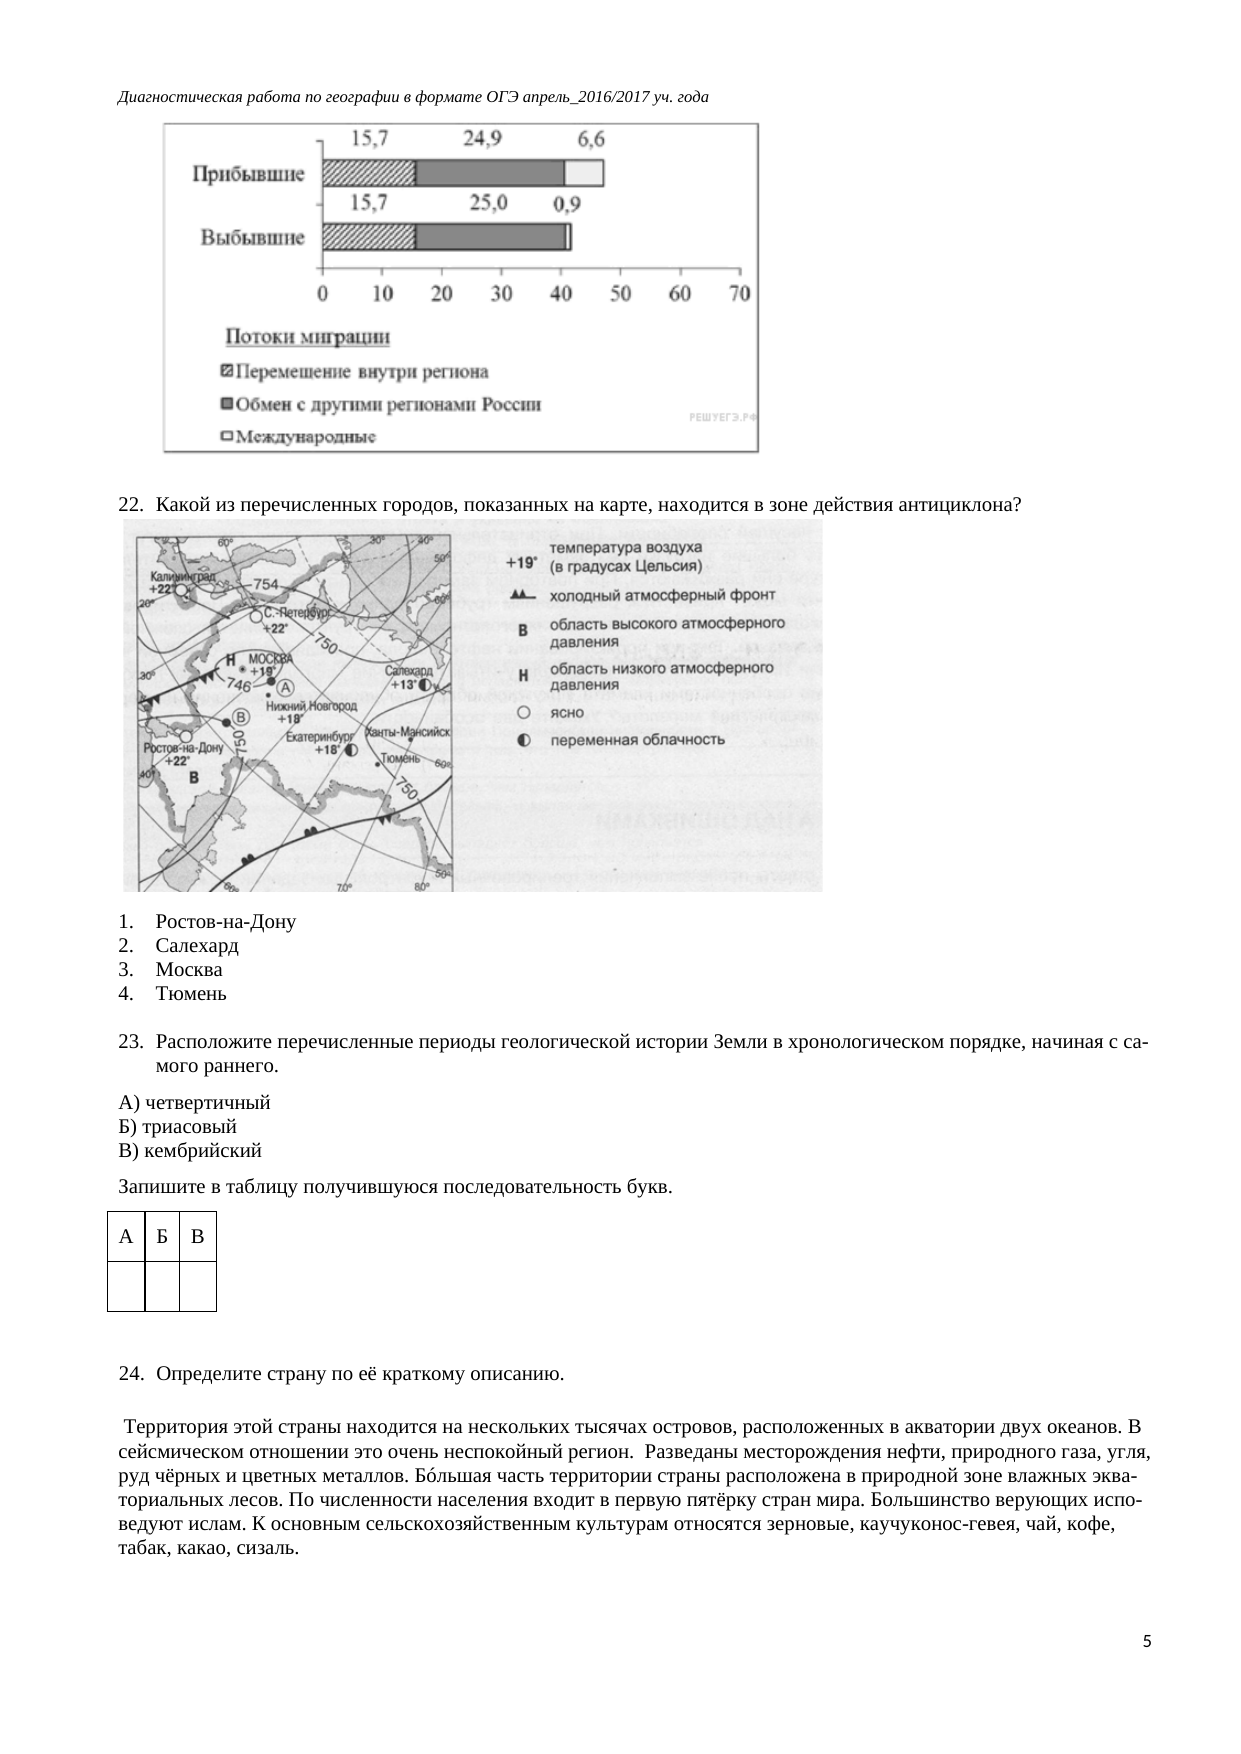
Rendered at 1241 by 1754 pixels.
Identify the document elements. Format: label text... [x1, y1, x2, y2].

text Запишите в таблицу получившуюся последовательность букв. [118, 1174, 1152, 1198]
table_cell [146, 1262, 179, 1311]
picture [123, 519, 823, 892]
text Территория этой страны находится на нескольких тысячах островов, расположенных в акватории двух океанов. В сейсмическом отношении это очень неспокойный регион. Разведаны месторождения нефти, природного газа, угля, руд чёрных и цветных металлов. Бóльшая часть территории страны расположена в природной зоне влажных экваториальных лесов. По численности населения входит в первую пятёрку стран мира. Большинство верующих исповедуют ислам. К основным сельскохозяйственным культурам относятся зерновые, каучуконос-гевея, чай, кофе, табак, какао, сизаль. [118, 1414, 1152, 1559]
list Салехард [118, 933, 1152, 957]
list Москва [118, 957, 1152, 981]
list Тюмень [118, 981, 1152, 1005]
list Ростов-на-Дону [118, 909, 1152, 933]
list Расположите перечисленные периоды геологической истории Земли в хронологическом порядке, начиная с самого раннего. [118, 1029, 1152, 1077]
text Б) триасовый [118, 1114, 1152, 1138]
table_header Б [146, 1212, 179, 1261]
table_cell [108, 1262, 144, 1311]
table_cell [180, 1262, 216, 1311]
list Какой из перечисленных городов, показанных на карте, находится в зоне действия антициклона? [118, 492, 1152, 516]
picture [155, 118, 764, 459]
table_header В [180, 1212, 216, 1261]
table_header А [108, 1212, 144, 1261]
text A) четвертичный [118, 1090, 1152, 1114]
list Определите страну по её краткому описанию. [119, 1361, 1152, 1385]
text B) кембрийский [118, 1138, 1152, 1162]
